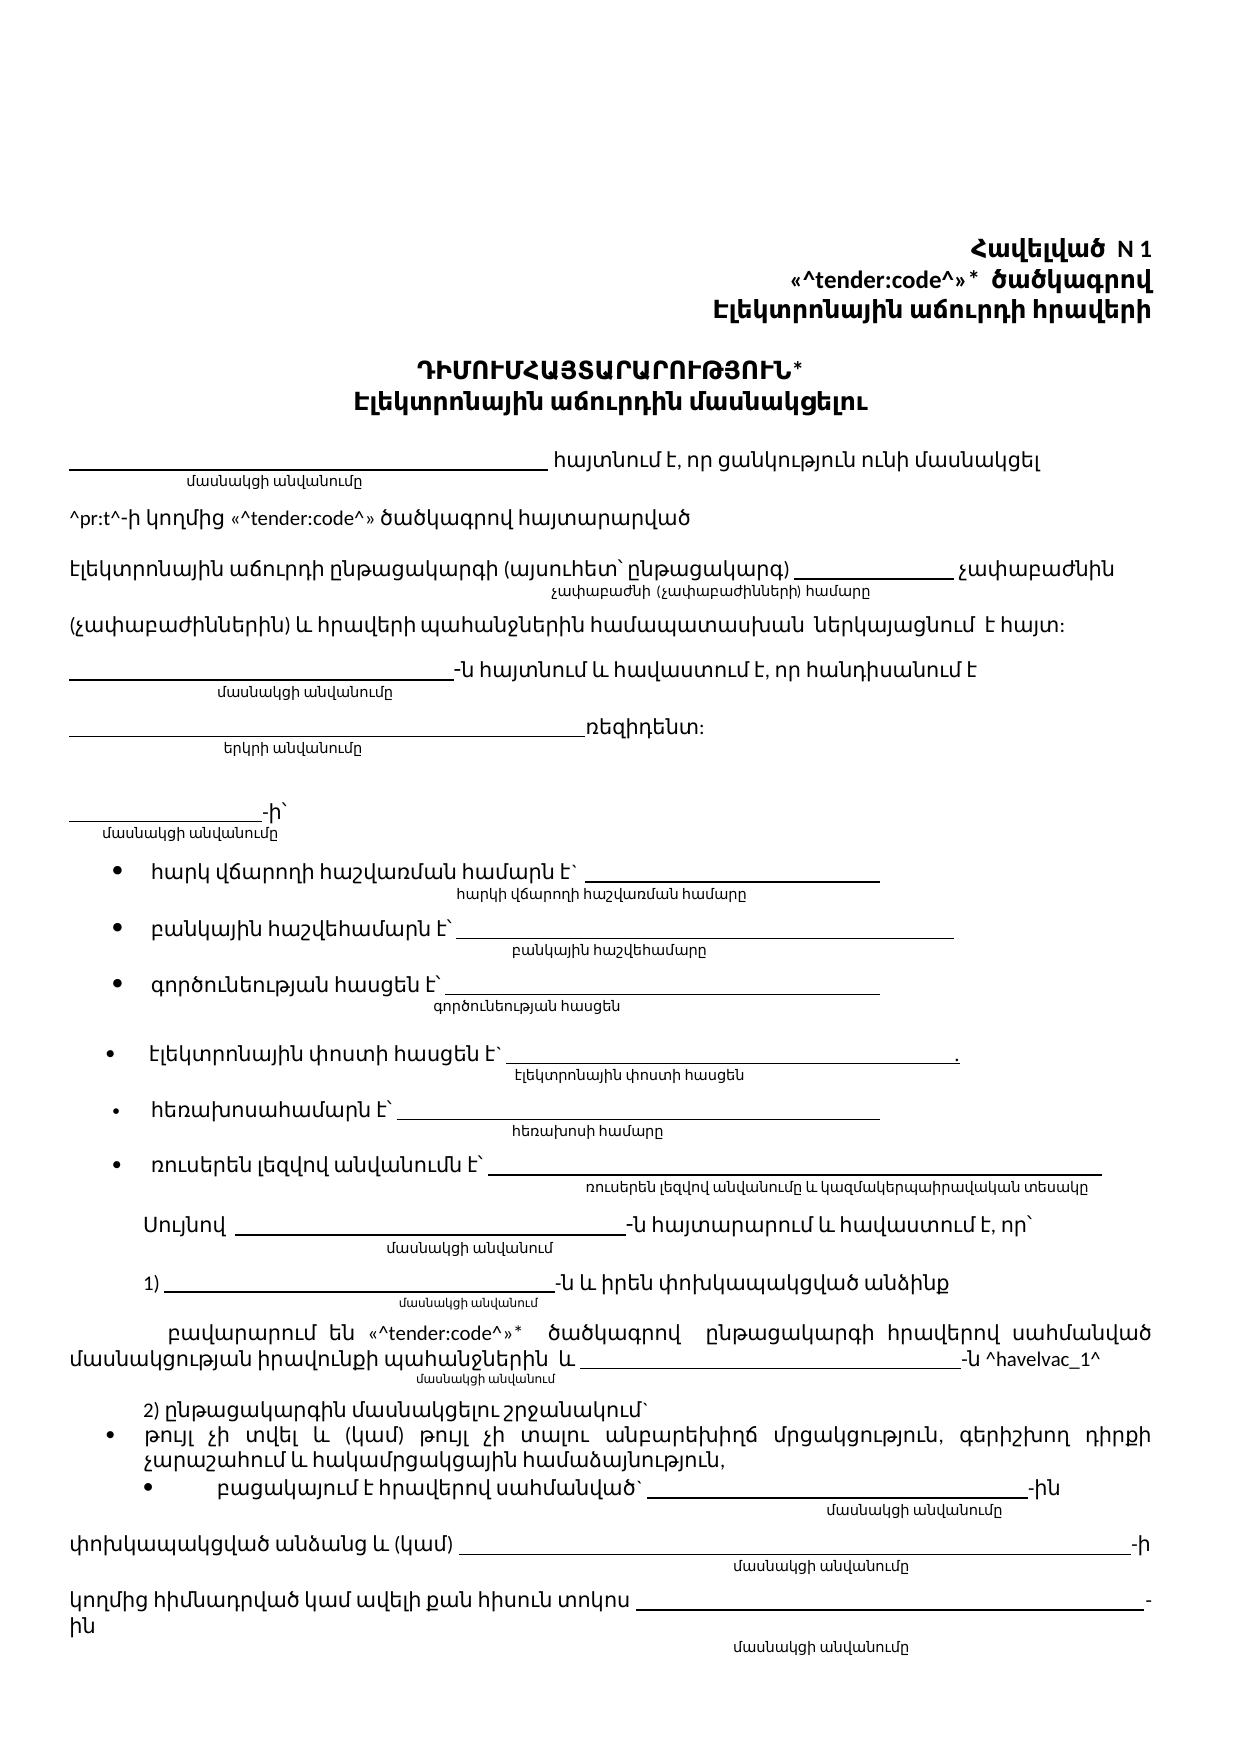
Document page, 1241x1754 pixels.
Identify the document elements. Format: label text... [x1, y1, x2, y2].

text մասնակցի անվանումը [69, 472, 1152, 503]
text ռեզիդենտ: [69, 714, 1152, 739]
text Հավելված N 1 [69, 233, 1152, 264]
text ^pr:t^-ի կողմից «^tender:code^» ծածկագրով հայտարարված [69, 503, 1152, 531]
text «^tender:code^»* ծածկագրով [69, 264, 1152, 294]
text ռուսերեն լեզվով անվանումը և կազմակերպաիրավական տեսակը [512, 1178, 1152, 1209]
text հեռախոսի համարը [438, 1122, 1152, 1153]
text երկրի անվանումը [69, 739, 1152, 770]
text բավարարում են «^tender:code^»* ծածկագրով ընթացակարգի հրավերով սահմանված մասնակցության իրավունքի պահանջներին և -ն ^havelvac_1^ [69, 1321, 1152, 1371]
text -ն հայտնում և հավաստում է, որ հանդիսանում է [69, 653, 1152, 684]
text ԴԻՄՈՒՄՀԱՅՏԱՐԱՐՈՒԹՅՈՒՆ* [69, 356, 1152, 386]
text (չափաբաժիններին) և հրավերի պահանջներին համապատասխան ներկայացնում է հայտ: [69, 612, 1152, 638]
text մասնակցի անվանումը [69, 684, 1152, 714]
list գործունեության հասցեն է՝ [113, 972, 1152, 998]
text մասնակցի անվանումը [69, 1638, 1152, 1669]
text -ի՝ [69, 799, 1152, 824]
text գործունեության հասցեն [69, 998, 1152, 1028]
text կողմից հիմնադրված կամ ավելի քան հիսուն տոկոս -ին [69, 1587, 1152, 1638]
text մասնակցի անվանում [69, 1239, 1152, 1270]
text 1) -ն և իրեն փոխկապակցված անձինք [69, 1270, 1152, 1295]
text հարկի վճարողի հաշվառման համարը [69, 885, 1152, 916]
list հարկ վճարողի հաշվառման համարն է` [113, 855, 1152, 885]
text մասնակցի անվանումը [69, 1557, 1152, 1587]
text մասնակցի անվանումը [69, 824, 1152, 855]
text Սույնով -ն հայտարարում և հավաստում է, որ՝ [69, 1209, 1152, 1239]
text 2) ընթացակարգին մասնակցելու շրջանակում` [69, 1397, 1152, 1422]
list էլեկտրոնային փոստի հասցեն է` . [107, 1041, 1152, 1066]
text չափաբաժնի (չափաբաժինների) համարը [69, 582, 1152, 612]
text մասնակցի անվանումը [69, 1501, 1152, 1532]
text էլեկտրոնային փոստի հասցեն [69, 1066, 1152, 1097]
list թույլ չի տվել և (կամ) թույլ չի տալու անբարեխիղճ մրցակցություն, գերիշխող դիրքի չարաշահում և հակամրցակցային համաձայնություն, [107, 1422, 1152, 1473]
text մասնակցի անվանում [69, 1295, 1152, 1321]
list բանկային հաշվեհամարն է՝ [113, 916, 1152, 941]
text հայտնում է, որ ցանկություն ունի մասնակցել [69, 447, 1152, 472]
list հեռախոսահամարն է՝ [113, 1097, 1152, 1122]
text մասնակցի անվանում [69, 1371, 1152, 1397]
list ռուսերեն լեզվով անվանումն է՝ [113, 1153, 1152, 1178]
text Էլեկտրոնային աճուրդի հրավերի [69, 294, 1152, 325]
subtitle Էլեկտրոնային աճուրդին մասնակցելու [69, 386, 1152, 417]
text բանկային հաշվեհամարը [438, 941, 1152, 972]
list բացակայում է հրավերով սահմանված` -ին [69, 1473, 1152, 1501]
text էլեկտրոնային աճուրդի ընթացակարգի (այսուհետ՝ ընթացակարգ) չափաբաժնին [69, 556, 1152, 582]
text փոխկապակցված անձանց և (կամ) -ի [69, 1532, 1152, 1557]
